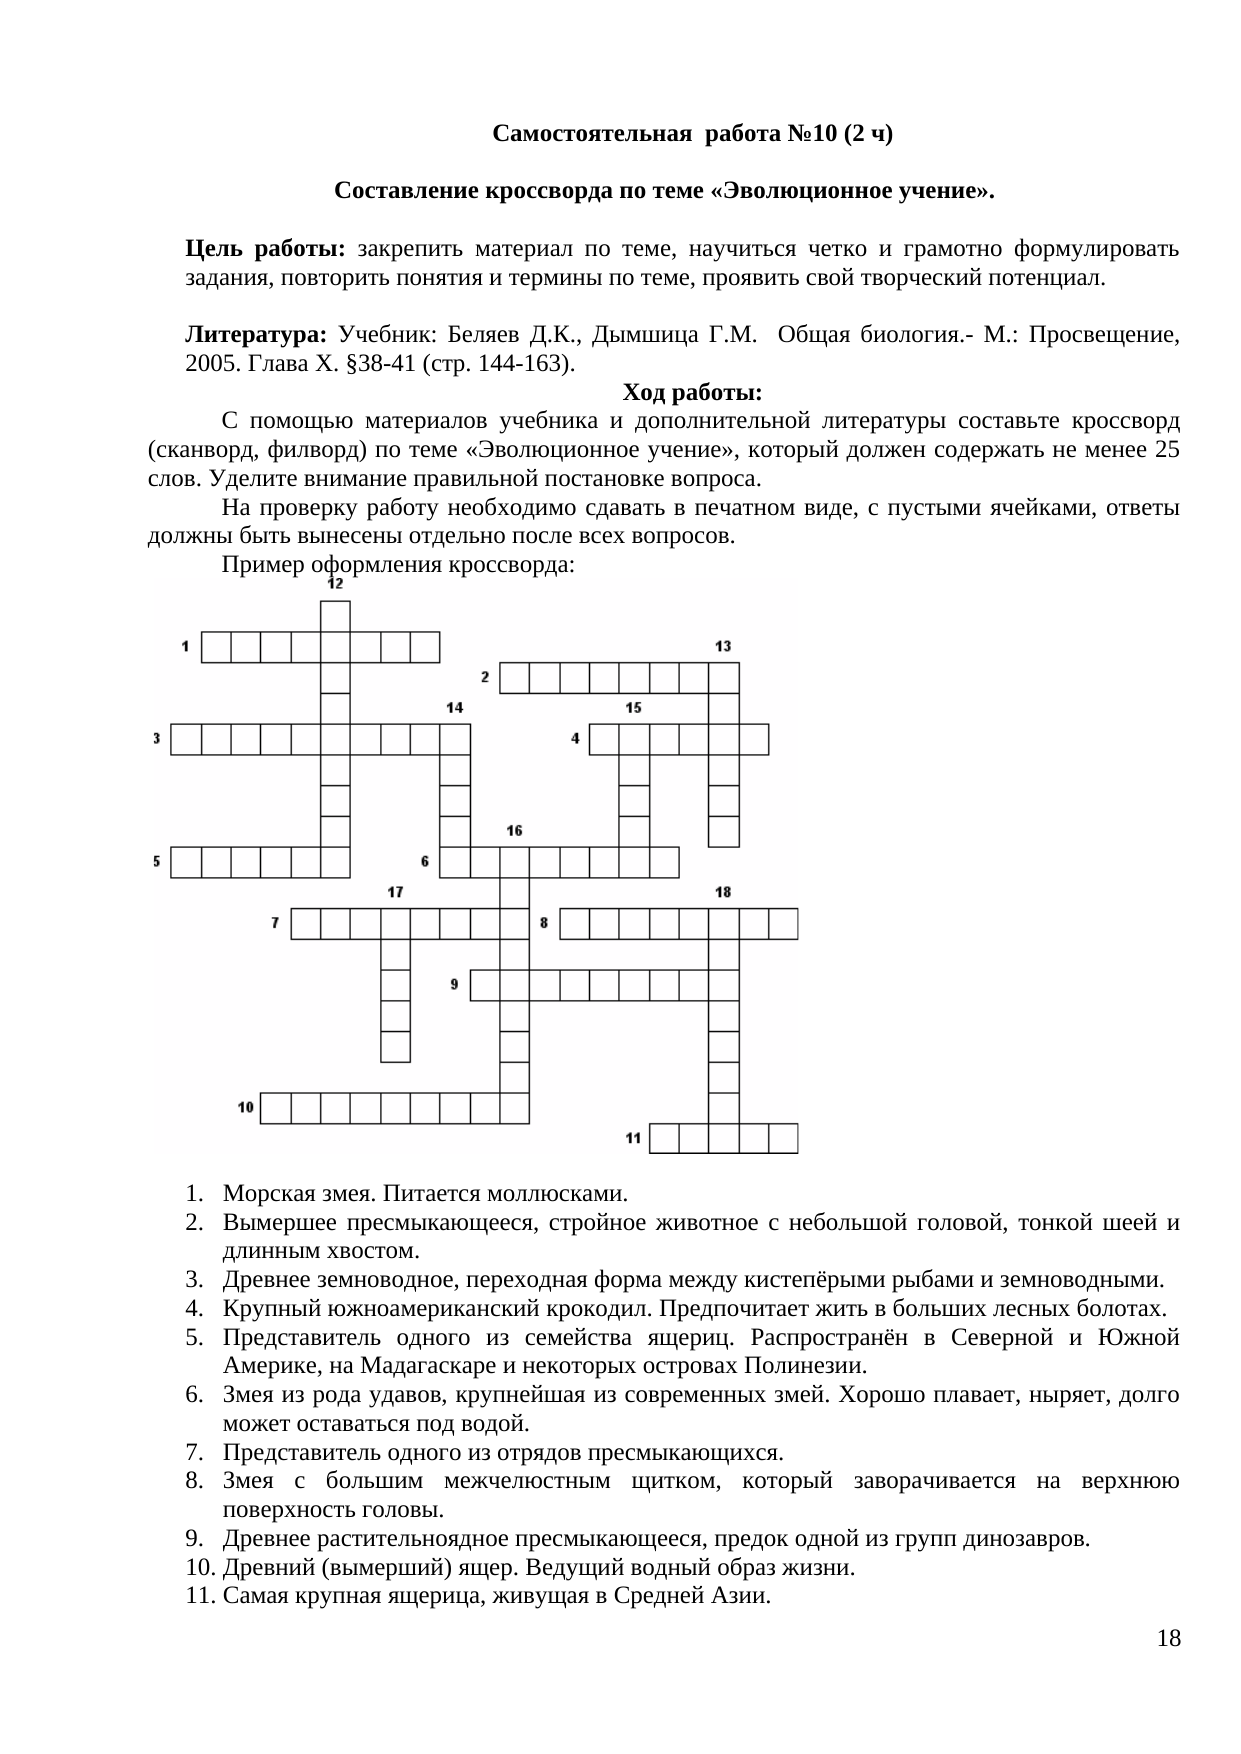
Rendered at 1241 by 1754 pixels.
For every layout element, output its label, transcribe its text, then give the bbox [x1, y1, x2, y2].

list Самая крупная ящерица, живущая в Средней Азии. [185, 1581, 1181, 1609]
list Крупный южноамериканский крокодил. Предпочитает жить в больших лесных болотах. [185, 1293, 1181, 1322]
text На проверку работу необходимо сдавать в печатном виде, с пустыми ячейками, ответы должны быть вынесены отдельно после всех вопросов. [148, 492, 1181, 549]
list Древнее растительноядное пресмыкающееся, предок одной из групп динозавров. [185, 1523, 1181, 1552]
text Ход работы: [148, 377, 1181, 406]
text Цель работы: закрепить материал по теме, научиться четко и грамотно формулировать задания, повторить понятия и термины по теме, проявить свой творческий потенциал. [185, 233, 1181, 291]
list Змея из рода удавов, крупнейшая из современных змей. Хорошо плавает, ныряет, долго может оставаться под водой. [185, 1379, 1181, 1437]
text Пример оформления кроссворда: [148, 549, 1181, 578]
text Самостоятельная работа №10 (2 ч) [148, 118, 1181, 147]
list Представитель одного из семейства ящериц. Распространён в Северной и Южной Америке, на Мадагаскаре и некоторых островах Полинезии. [185, 1322, 1181, 1379]
list Представитель одного из отрядов пресмыкающихся. [185, 1437, 1181, 1466]
list Змея с большим межчелюстным щитком, который заворачивается на верхнюю поверхность головы. [185, 1466, 1181, 1523]
text Составление кроссворда по теме «Эволюционное учение». [148, 176, 1181, 204]
list Вымершее пресмыкающееся, стройное животное с небольшой головой, тонкой шеей и длинным хвостом. [185, 1207, 1181, 1264]
picture [153, 578, 799, 1154]
text С помощью материалов учебника и дополнительной литературы составьте кроссворд (сканворд, филворд) по теме «Эволюционное учение», который должен содержать не менее 25 слов. Уделите внимание правильной постановке вопроса. [148, 406, 1181, 492]
list Морская змея. Питается моллюсками. [185, 1178, 1181, 1207]
list Древнее земноводное, переходная форма между кистепёрыми рыбами и земноводными. [185, 1264, 1181, 1293]
list Древний (вымерший) ящер. Ведущий водный образ жизни. [185, 1552, 1181, 1581]
text Литература: Учебник: Беляев Д.К., Дымшица Г.М. Общая биология.- М.: Просвещение, 2005. Глава X. §38-41 (стр. 144-163). [185, 319, 1181, 377]
